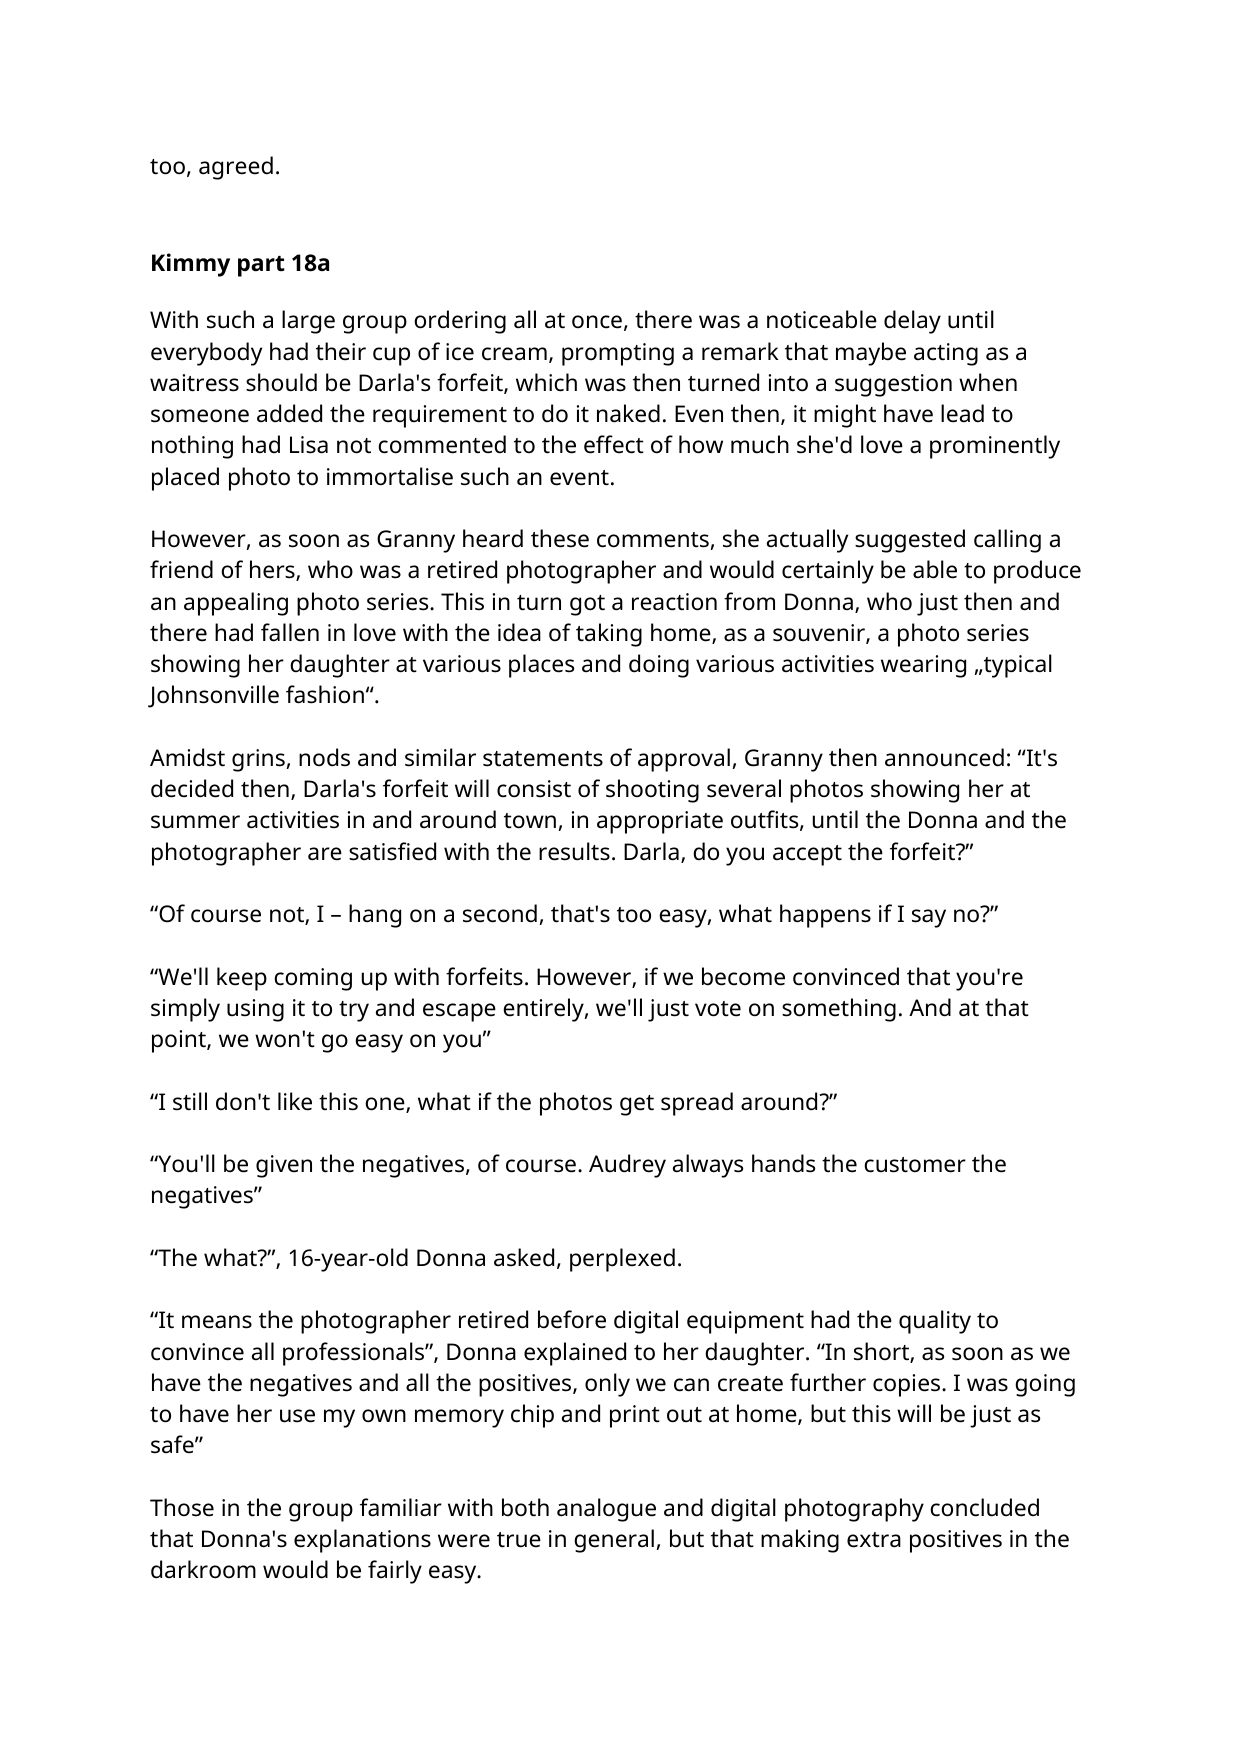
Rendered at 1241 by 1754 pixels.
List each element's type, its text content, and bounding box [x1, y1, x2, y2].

text Kimmy part 18a [150, 247, 1090, 278]
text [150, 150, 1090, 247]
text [150, 304, 1090, 1585]
